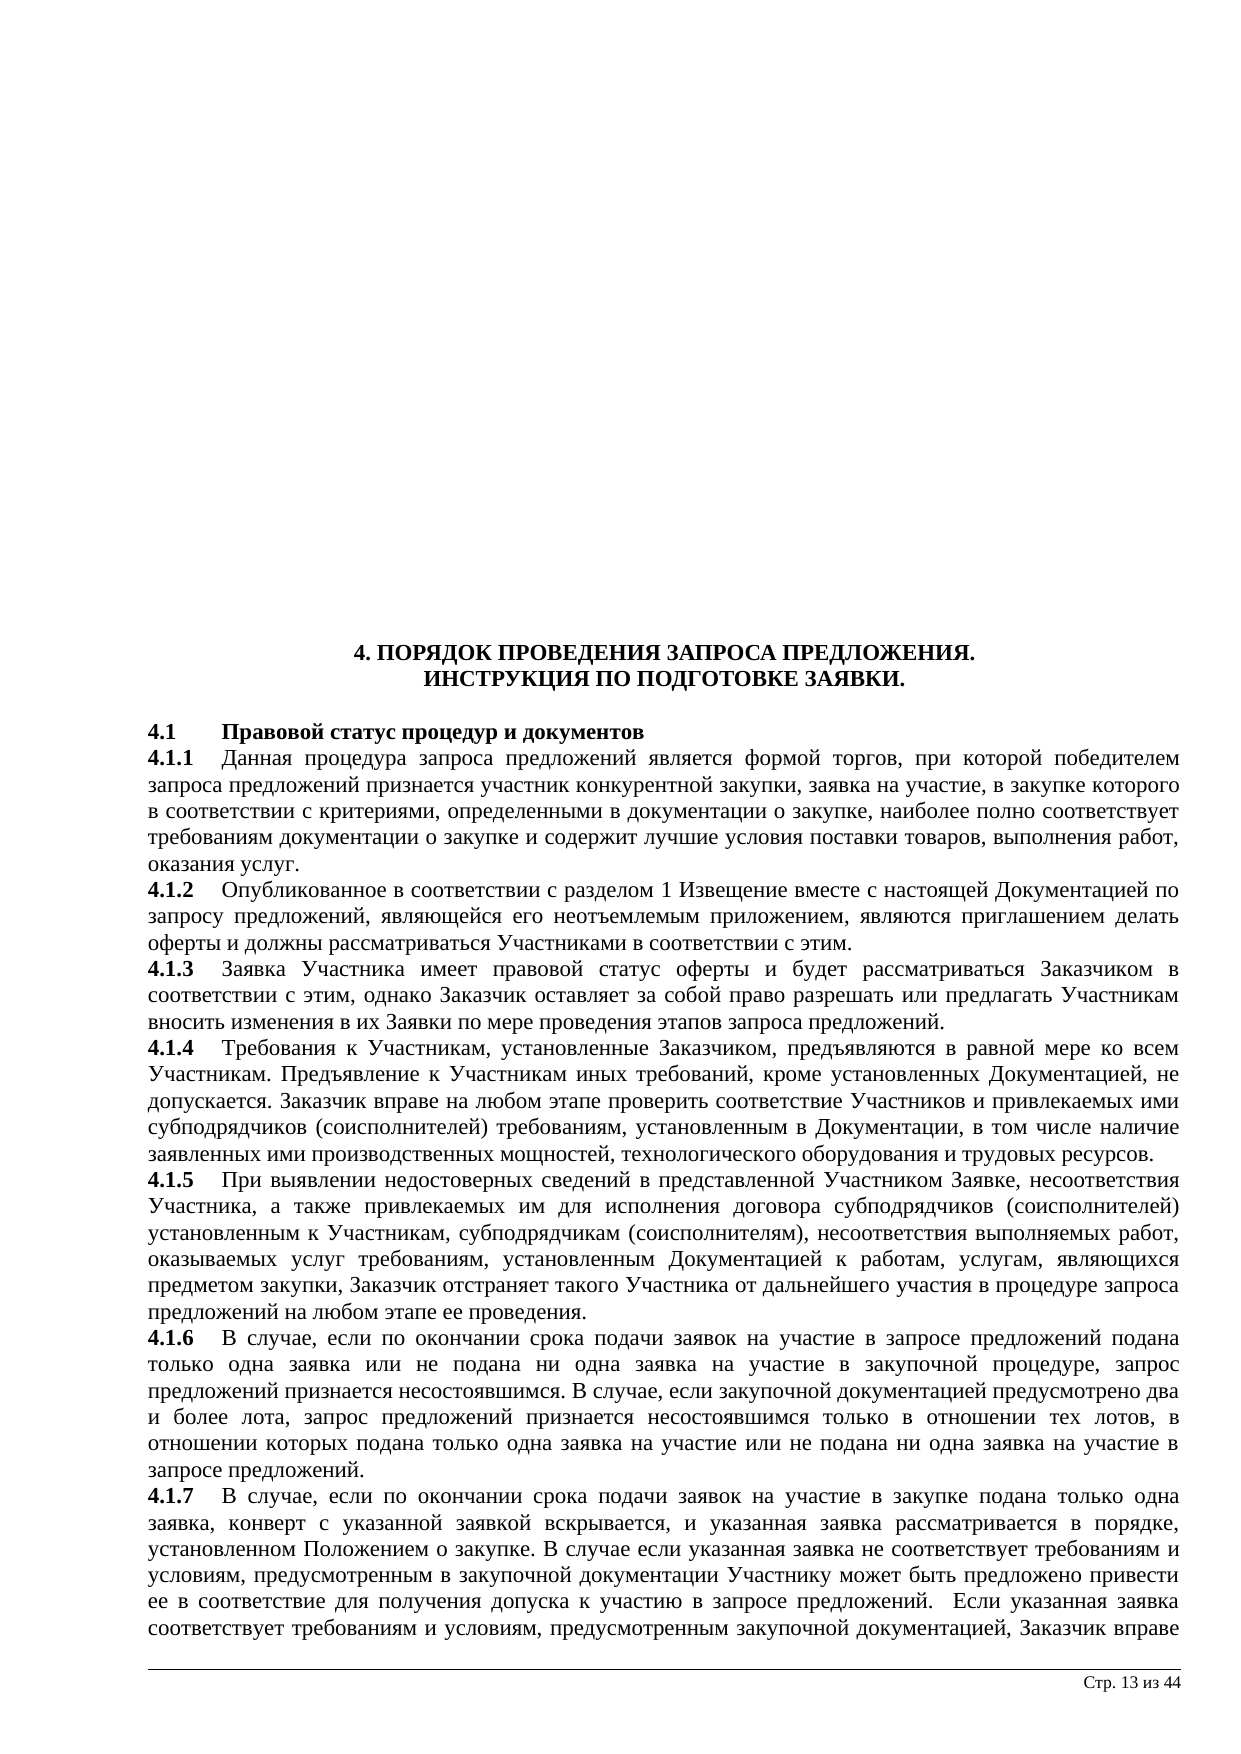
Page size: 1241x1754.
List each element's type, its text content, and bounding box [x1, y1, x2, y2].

list При выявлении недостоверных сведений в представленной Участником Заявке, несоответствия Участника, а также привлекаемых им для исполнения договора субподрядчиков (соисполнителей) установленным к Участникам, субподрядчикам (соисполнителям), несоответствия выполняемых работ, оказываемых услуг требованиям, установленным Документацией к работам, услугам, являющихся предметом закупки, Заказчик отстраняет такого Участника от дальнейшего участия в процедуре запроса предложений на любом этапе ее проведения. [148, 1166, 1181, 1324]
text 4.1 Правовой статус процедур и документов [148, 718, 1181, 744]
list В случае, если по окончании срока подачи заявок на участие в запросе предложений подана только одна заявка или не подана ни одна заявка на участие в закупочной процедуре, запрос предложений признается несостоявшимся. В случае, если закупочной документацией предусмотрено два и более лота, запрос предложений признается несостоявшимся только в отношении тех лотов, в отношении которых подана только одна заявка на участие или не подана ни одна заявка на участие в запросе предложений. [148, 1324, 1181, 1482]
list Данная процедура запроса предложений является формой торгов, при которой победителем запроса предложений признается участник конкурентной закупки, заявка на участие, в закупке которого в соответствии с критериями, определенными в документации о закупке, наиболее полно соответствует требованиям документации о закупке и содержит лучшие условия поставки товаров, выполнения работ, оказания услуг. [148, 744, 1181, 876]
subtitle ИНСТРУКЦИЯ ПО ПОДГОТОВКЕ ЗАЯВКИ. [148, 665, 1181, 692]
list Опубликованное в соответствии с разделом 1 Извещение вместе с настоящей Документацией по запросу предложений, являющейся его неотъемлемым приложением, являются приглашением делать оферты и должны рассматриваться Участниками в соответствии с этим. [148, 876, 1181, 955]
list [148, 1482, 1181, 1640]
list Требования к Участникам, установленные Заказчиком, предъявляются в равной мере ко всем Участникам. Предъявление к Участникам иных требований, кроме установленных Документацией, не допускается. Заказчик вправе на любом этапе проверить соответствие Участников и привлекаемых ими субподрядчиков (соисполнителей) требованиям, установленным в Документации, в том числе наличие заявленных ими производственных мощностей, технологического оборудования и трудовых ресурсов. [148, 1034, 1181, 1166]
list Заявка Участника имеет правовой статус оферты и будет рассматриваться Заказчиком в соответствии с этим, однако Заказчик оставляет за собой право разрешать или предлагать Участникам вносить изменения в их Заявки по мере проведения этапов запроса предложений. [148, 955, 1181, 1034]
subtitle 4. ПОРЯДОК ПРОВЕДЕНИЯ ЗАПРОСА ПРЕДЛОЖЕНИЯ. [148, 639, 1181, 665]
